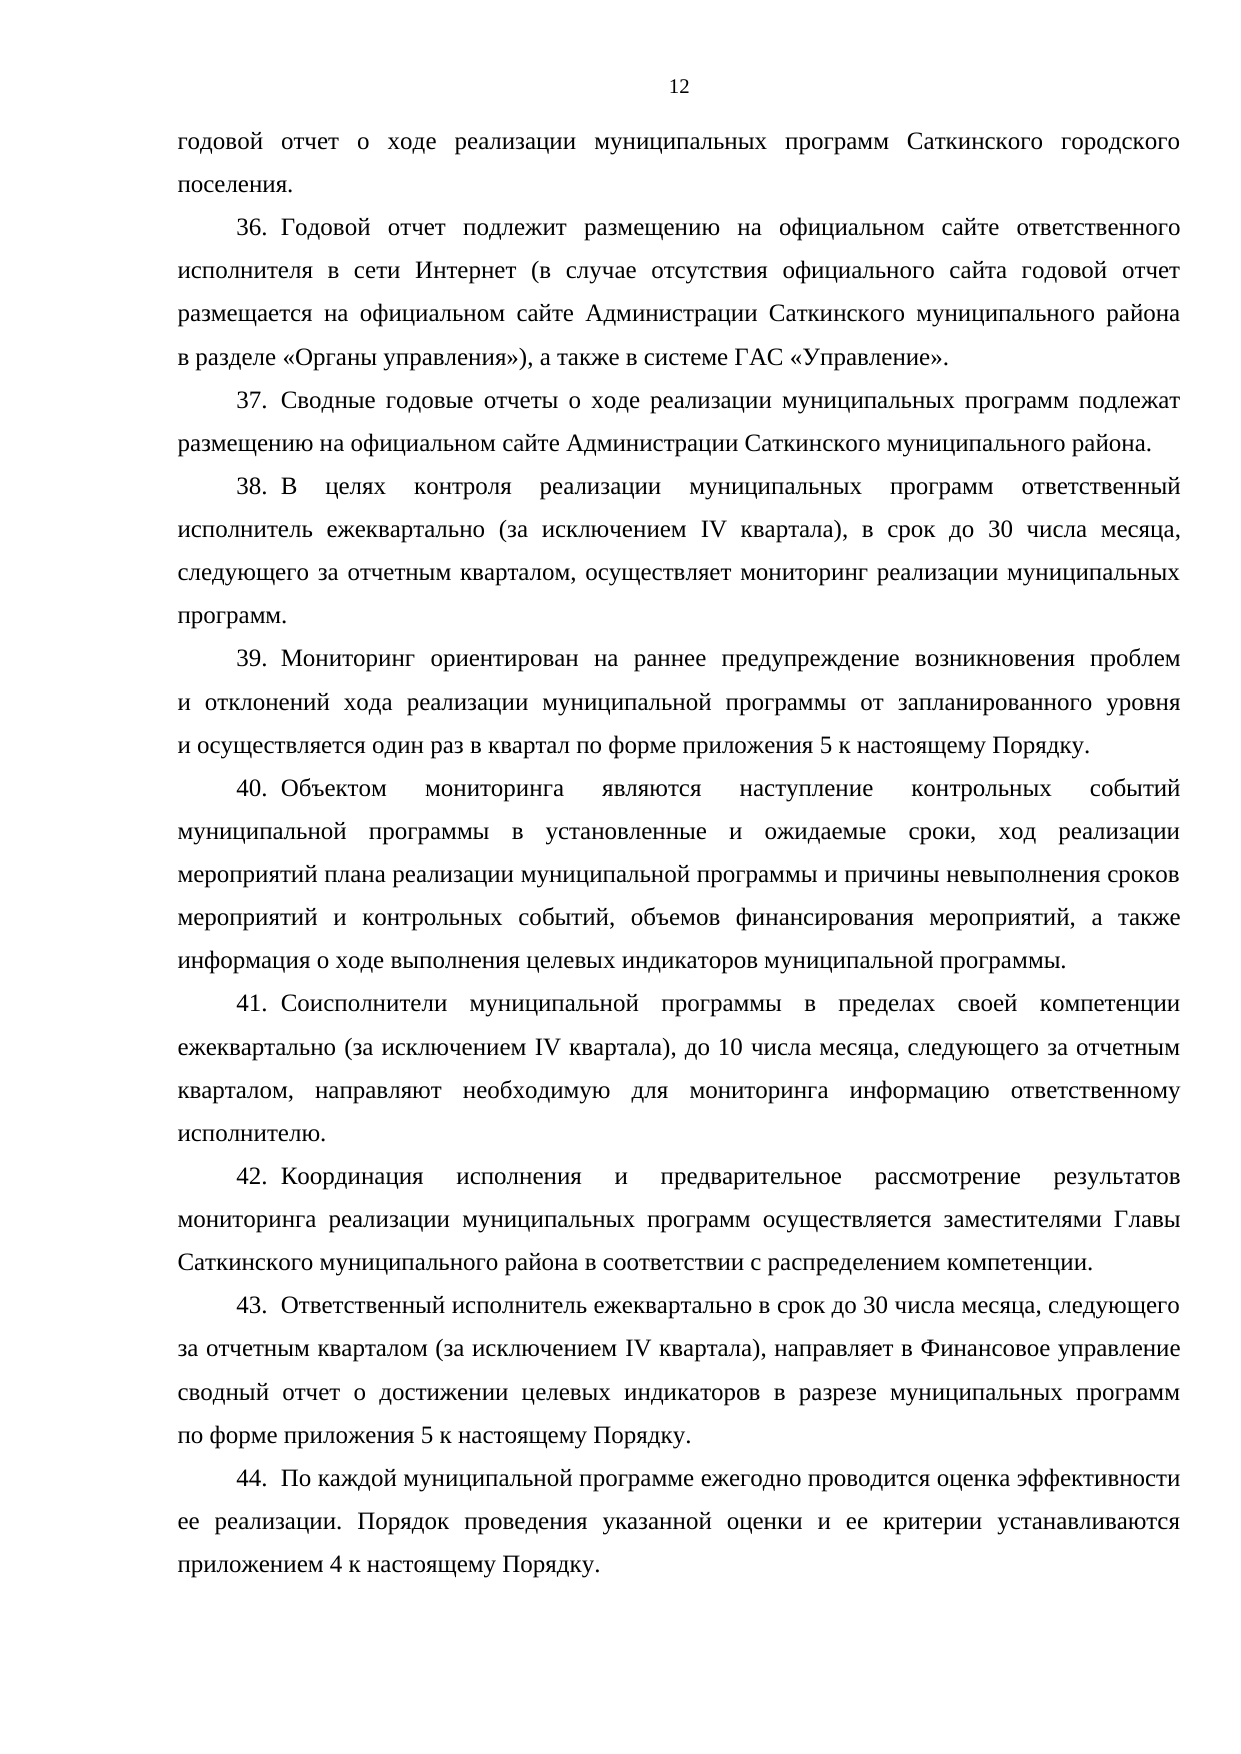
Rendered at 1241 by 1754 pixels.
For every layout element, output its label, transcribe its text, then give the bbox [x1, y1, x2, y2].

list По каждой муниципальной программе ежегодно проводится оценка эффективности ее реализации. Порядок проведения указанной оценки и ее критерии устанавливаются приложением 4 к настоящему Порядку. [177, 1463, 1181, 1578]
list Годовой отчет подлежит размещению на официальном сайте ответственного исполнителя в сети Интернет (в случае отсутствия официального сайта годовой отчет размещается на официальном сайте Администрации Саткинского муниципального района в разделе «Органы управления»), а также в системе ГАС «Управление». [177, 212, 1181, 370]
list В целях контроля реализации муниципальных программ ответственный исполнитель ежеквартально (за исключением IV квартала), в срок до 30 числа месяца, следующего за отчетным кварталом, осуществляет мониторинг реализации муниципальных программ. [177, 471, 1181, 629]
list Соисполнители муниципальной программы в пределах своей компетенции ежеквартально (за исключением IV квартала), до 10 числа месяца, следующего за отчетным кварталом, направляют необходимую для мониторинга информацию ответственному исполнителю. [177, 988, 1181, 1147]
list Объектом мониторинга являются наступление контрольных событий муниципальной программы в установленные и ожидаемые сроки, ход реализации мероприятий плана реализации муниципальной программы и причины невыполнения сроков мероприятий и контрольных событий, объемов финансирования мероприятий, а также информация о ходе выполнения целевых индикаторов муниципальной программы. [177, 773, 1181, 974]
list Ответственный исполнитель ежеквартально в срок до 30 числа месяца, следующего за отчетным кварталом (за исключением IV квартала), направляет в Финансовое управление сводный отчет о достижении целевых индикаторов в разрезе муниципальных программ по форме приложения 5 к настоящему Порядку. [177, 1290, 1181, 1448]
list Мониторинг ориентирован на раннее предупреждение возникновения проблем и отклонений хода реализации муниципальной программы от запланированного уровня и осуществляется один раз в квартал по форме приложения 5 к настоящему Порядку. [177, 643, 1181, 758]
list Координация исполнения и предварительное рассмотрение результатов мониторинга реализации муниципальных программ осуществляется заместителями Главы Саткинского муниципального района в соответствии с распределением компетенции. [177, 1161, 1181, 1276]
list Сводные годовые отчеты о ходе реализации муниципальных программ подлежат размещению на официальном сайте Администрации Саткинского муниципального района. [177, 385, 1181, 457]
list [177, 126, 1181, 198]
